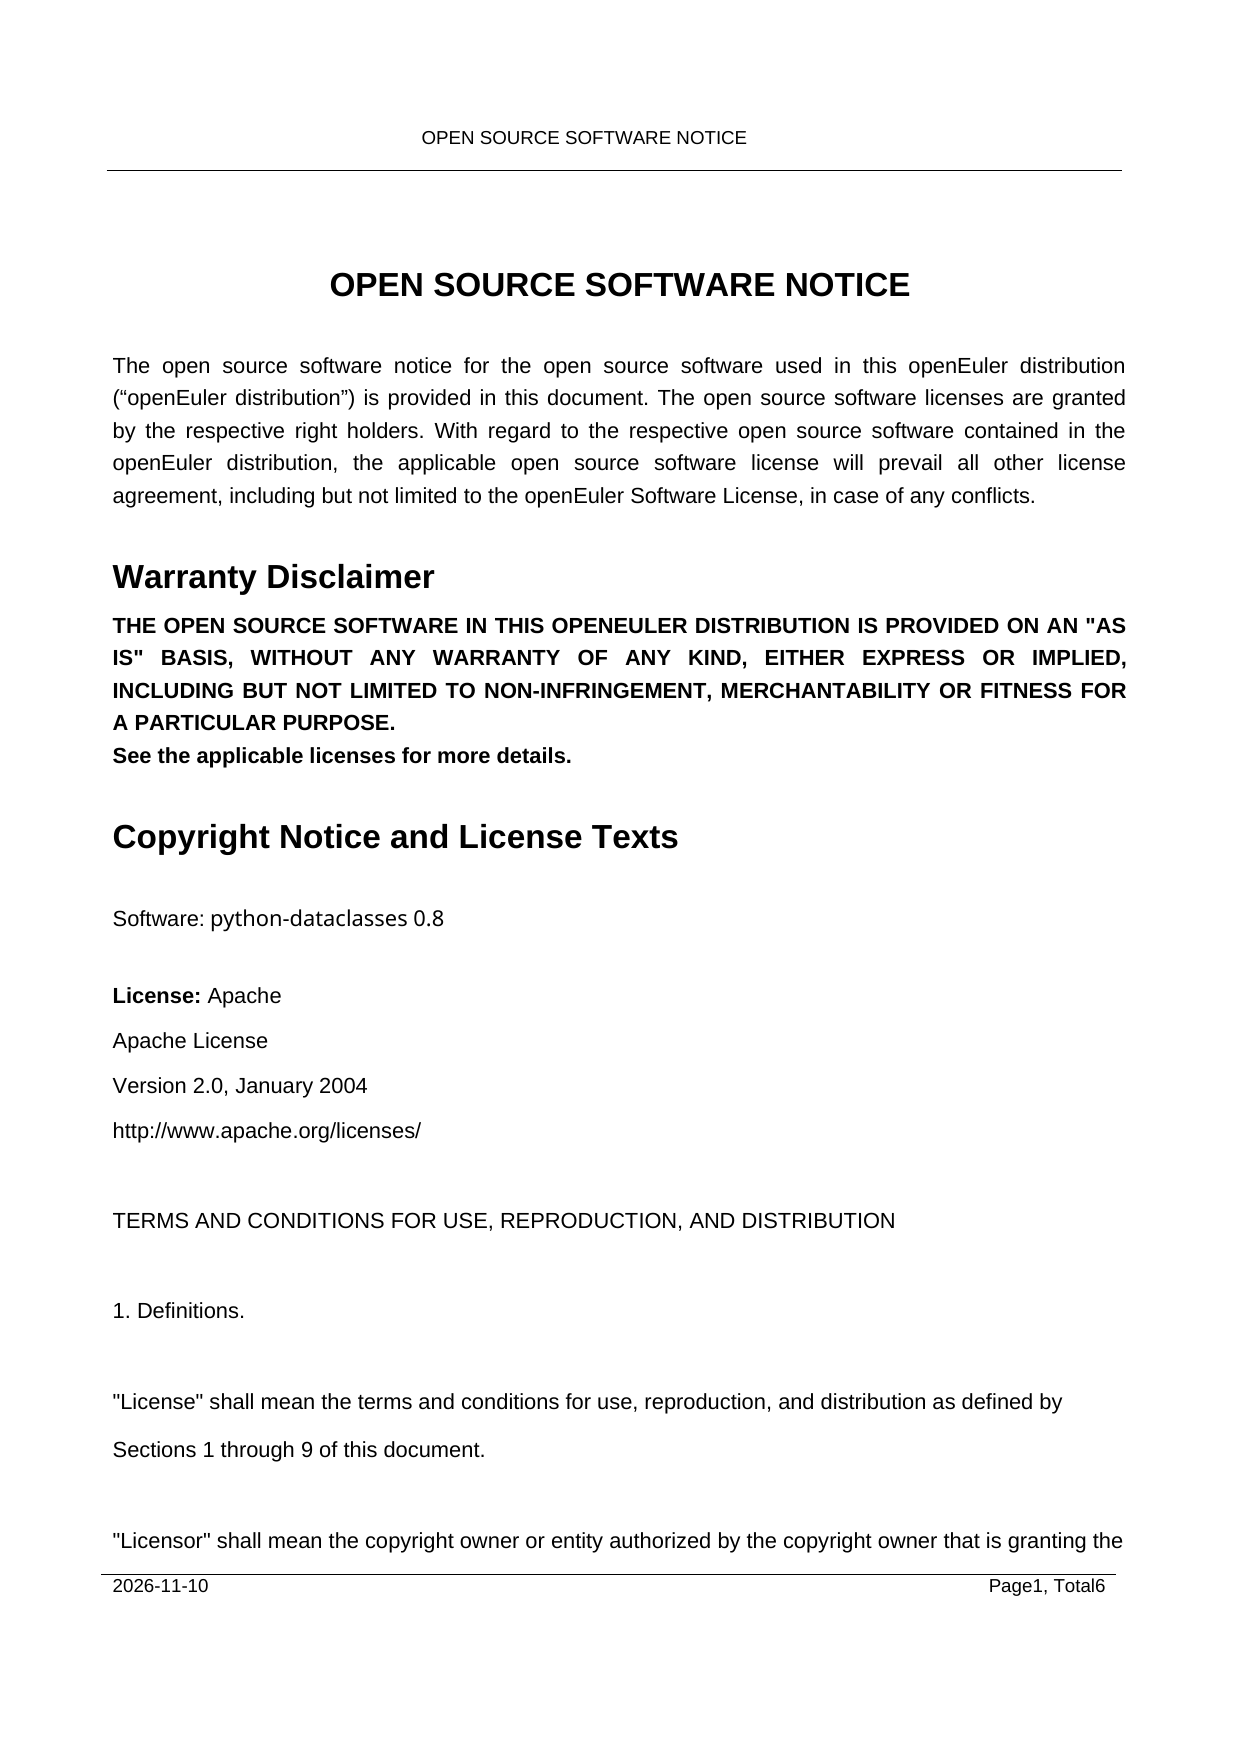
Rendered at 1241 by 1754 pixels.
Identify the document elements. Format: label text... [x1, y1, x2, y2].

text Copyright Notice and License Texts [112, 804, 1128, 869]
text License: Apache [112, 979, 1128, 1012]
text The open source software notice for the open source software used in this openEuler distribution (“openEuler distribution”) is provided in this document. The open source software licenses are granted by the respective right holders. With regard to the respective open source software contained in the openEuler distribution, the applicable open source software license will prevail all other license agreement, including but not limited to the openEuler Software License, in case of any conflicts. [112, 349, 1128, 511]
text Software: python-dataclasses 0.8 [112, 901, 1128, 934]
text OPEN SOURCE SOFTWARE NOTICE [112, 251, 1128, 316]
text THE OPEN SOURCE SOFTWARE IN THIS OPENEULER DISTRIBUTION IS PROVIDED ON AN "AS IS" BASIS, WITHOUT ANY WARRANTY OF ANY KIND, EITHER EXPRESS OR IMPLIED, INCLUDING BUT NOT LIMITED TO NON-INFRINGEMENT, MERCHANTABILITY OR FITNESS FOR A PARTICULAR PURPOSE. See the applicable licenses for more details. [112, 609, 1128, 771]
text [112, 1524, 1128, 1556]
text Apache License [112, 1024, 1128, 1057]
text Warranty Disclaimer [112, 544, 1128, 609]
text "License" shall mean the terms and conditions for use, reproduction, and distribution as defined by Sections 1 through 9 of this document. [112, 1385, 1128, 1466]
text http://www.apache.org/licenses/ [112, 1114, 1128, 1147]
text TERMS AND CONDITIONS FOR USE, REPRODUCTION, AND DISTRIBUTION [112, 1204, 1128, 1237]
text 1. Definitions. [112, 1295, 1128, 1327]
text Version 2.0, January 2004 [112, 1069, 1128, 1102]
